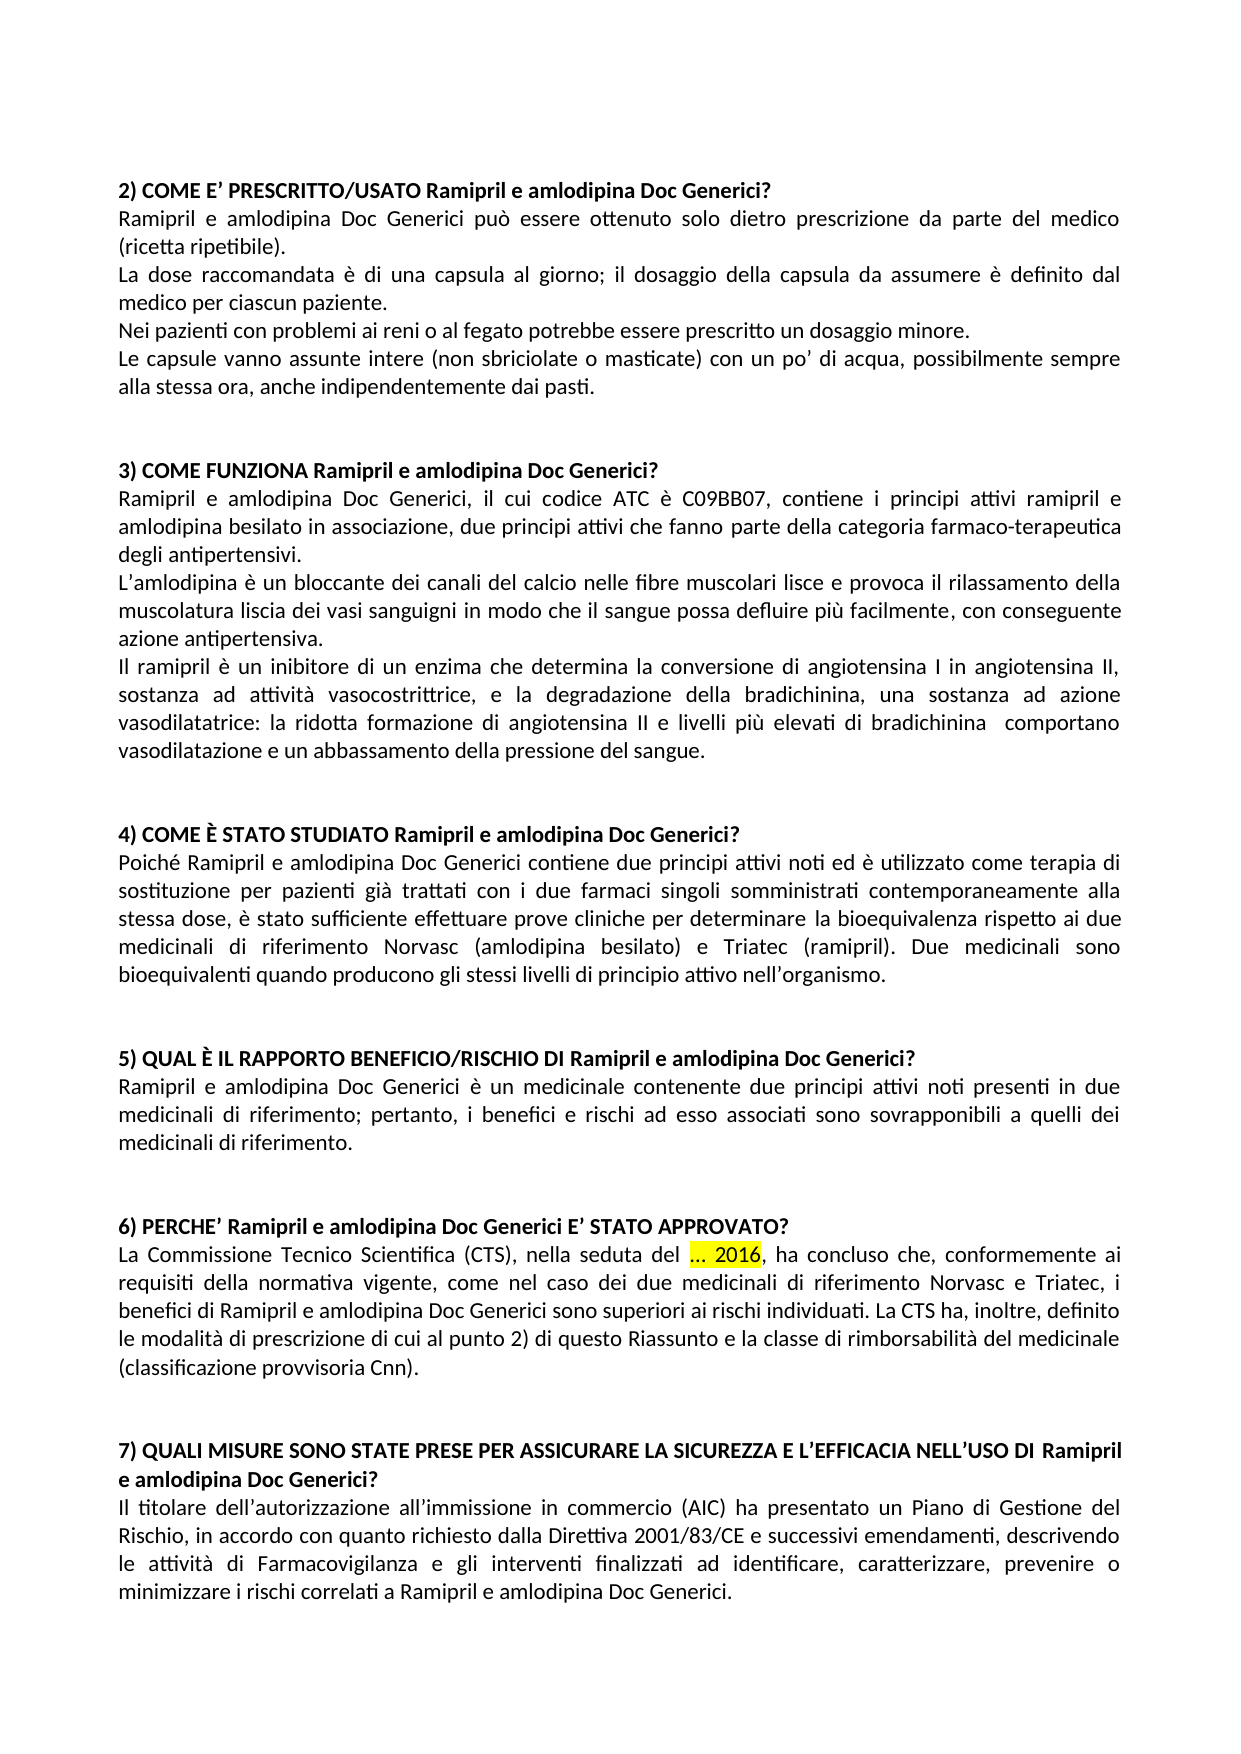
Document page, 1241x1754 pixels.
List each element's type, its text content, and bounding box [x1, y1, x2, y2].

text La dose raccomandata è di una capsula al giorno; il dosaggio della capsula da assumere è definito dal medico per ciascun paziente. [118, 260, 1122, 316]
text L’amlodipina è un bloccante dei canali del calcio nelle fibre muscolari lisce e provoca il rilassamento della muscolatura liscia dei vasi sanguigni in modo che il sangue possa defluire più facilmente, con conseguente azione antipertensiva. [118, 568, 1122, 652]
text 5) QUAL È IL RAPPORTO BENEFICIO/RISCHIO DI Ramipril e amlodipina Doc Generici? [118, 1044, 1122, 1072]
text 6) PERCHE’ Ramipril e amlodipina Doc Generici E’ STATO APPROVATO? [118, 1212, 1122, 1241]
text Il titolare dell’autorizzazione all’immissione in commercio (AIC) ha presentato un Piano di Gestione del Rischio, in accordo con quanto richiesto dalla Direttiva 2001/83/CE e successivi emendamenti, descrivendo le attività di Farmacovigilanza e gli interventi finalizzati ad identificare, caratterizzare, prevenire o minimizzare i rischi correlati a Ramipril e amlodipina Doc Generici. [118, 1493, 1122, 1605]
text Ramipril e amlodipina Doc Generici è un medicinale contenente due principi attivi noti presenti in due medicinali di riferimento; pertanto, i benefici e rischi ad esso associati sono sovrapponibili a quelli dei medicinali di riferimento. [118, 1072, 1122, 1156]
text Ramipril e amlodipina Doc Generici può essere ottenuto solo dietro prescrizione da parte del medico (ricetta ripetibile). [118, 204, 1122, 260]
text Il ramipril è un inibitore di un enzima che determina la conversione di angiotensina I in angiotensina II, sostanza ad attività vasocostrittrice, e la degradazione della bradichinina, una sostanza ad azione vasodilatatrice: la ridotta formazione di angiotensina II e livelli più elevati di bradichinina comportano vasodilatazione e un abbassamento della pressione del sangue. [118, 652, 1122, 764]
text 3) COME FUNZIONA Ramipril e amlodipina Doc Generici? [118, 456, 1122, 484]
text 7) QUALI MISURE SONO STATE PRESE PER ASSICURARE LA SICUREZZA E L’EFFICACIA NELL’USO DI Ramipril e amlodipina Doc Generici? [118, 1437, 1122, 1493]
text 4) COME È STATO STUDIATO Ramipril e amlodipina Doc Generici? [118, 820, 1122, 848]
text 2) COME E’ PRESCRITTO/USATO Ramipril e amlodipina Doc Generici? [118, 176, 1122, 204]
text Ramipril e amlodipina Doc Generici, il cui codice ATC è C09BB07, contiene i principi attivi ramipril e amlodipina besilato in associazione, due principi attivi che fanno parte della categoria farmaco-terapeutica degli antipertensivi. [118, 484, 1122, 568]
text Le capsule vanno assunte intere (non sbriciolate o masticate) con un po’ di acqua, possibilmente sempre alla stessa ora, anche indipendentemente dai pasti. [118, 344, 1122, 400]
text La Commissione Tecnico Scientifica (CTS), nella seduta del … 2016, ha concluso che, conformemente ai requisiti della normativa vigente, come nel caso dei due medicinali di riferimento Norvasc e Triatec, i benefici di Ramipril e amlodipina Doc Generici sono superiori ai rischi individuati. La CTS ha, inoltre, definito le modalità di prescrizione di cui al punto 2) di questo Riassunto e la classe di rimborsabilità del medicinale (classificazione provvisoria Cnn). [118, 1241, 1122, 1381]
text Poiché Ramipril e amlodipina Doc Generici contiene due principi attivi noti ed è utilizzato come terapia di sostituzione per pazienti già trattati con i due farmaci singoli somministrati contemporaneamente alla stessa dose, è stato sufficiente effettuare prove cliniche per determinare la bioequivalenza rispetto ai due medicinali di riferimento Norvasc (amlodipina besilato) e Triatec (ramipril). Due medicinali sono bioequivalenti quando producono gli stessi livelli di principio attivo nell’organismo. [118, 848, 1122, 988]
text Nei pazienti con problemi ai reni o al fegato potrebbe essere prescritto un dosaggio minore. [118, 316, 1122, 344]
